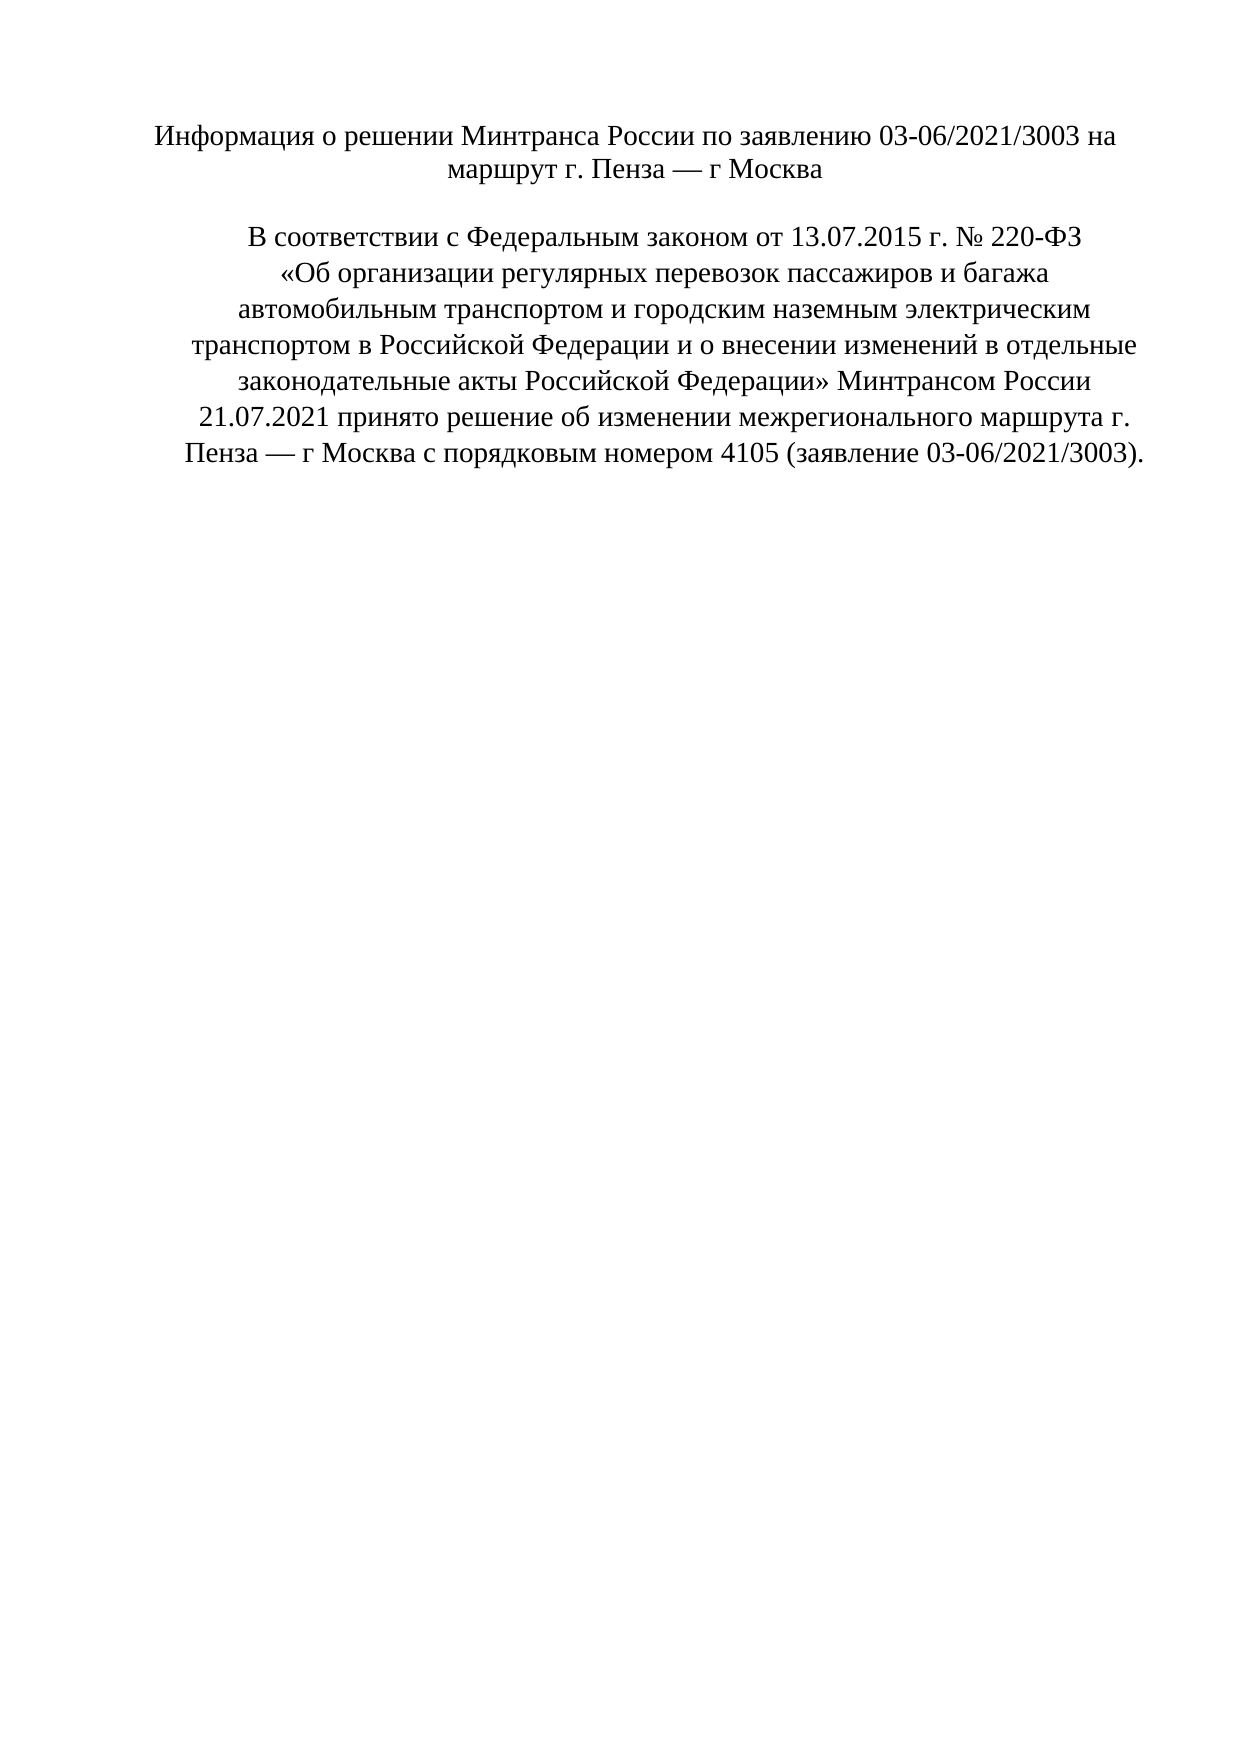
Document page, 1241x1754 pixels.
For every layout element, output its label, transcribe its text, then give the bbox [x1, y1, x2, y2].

text В соответствии с Федеральным законом от 13.07.2015 г. № 220-ФЗ «Об организации регулярных перевозок пассажиров и багажа автомобильным транспортом и городским наземным электрическим транспортом в Российской Федерации и о внесении изменений в отдельные законодательные акты Российской Федерации» Минтрансом России 21.07.2021 принято решение об изменении межрегионального маршрута г. Пенза — г Москва с порядковым номером 4105 (заявление 03-06/2021/3003). [177, 219, 1152, 469]
text Информация о решении Минтранса России по заявлению 03-06/2021/3003 на маршрут г. Пенза — г Москва [118, 118, 1152, 185]
